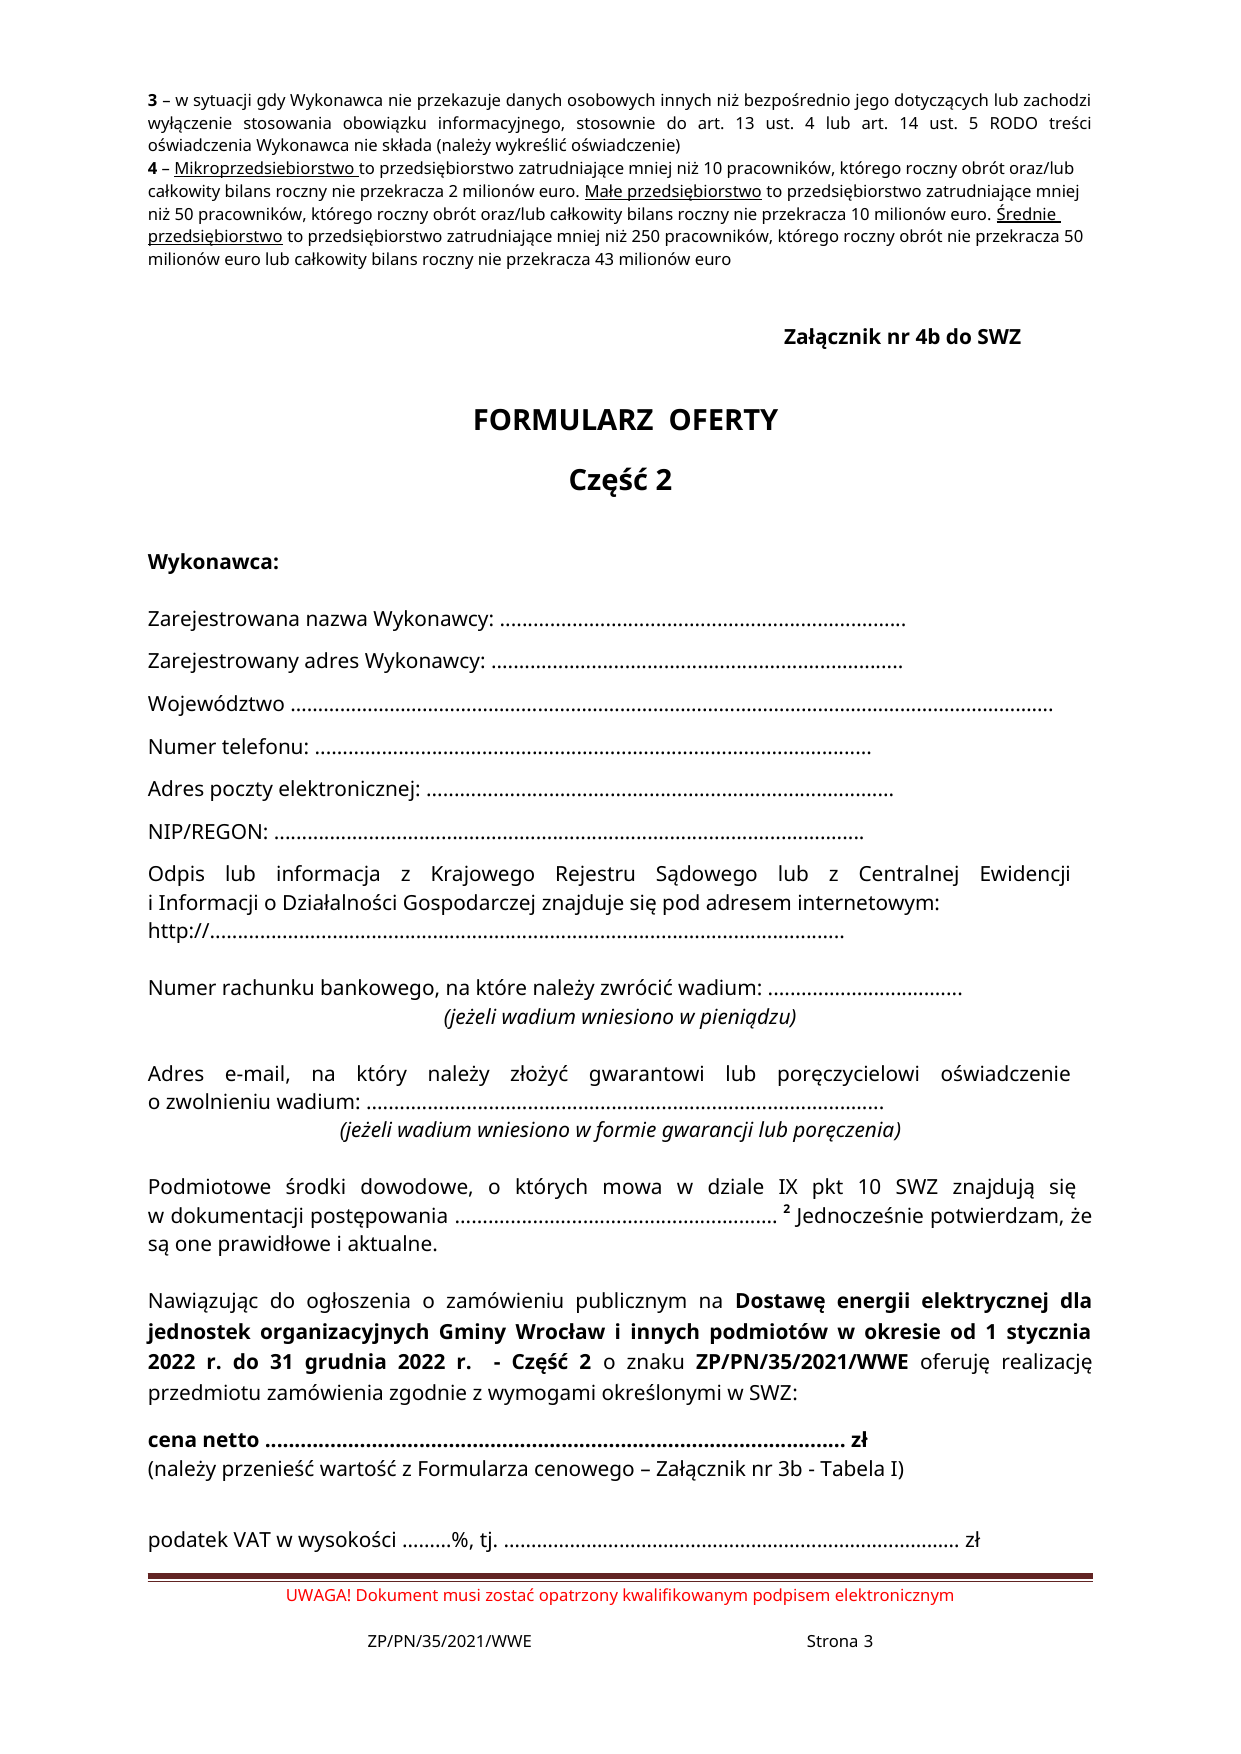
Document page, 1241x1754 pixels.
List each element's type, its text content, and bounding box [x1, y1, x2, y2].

text http://.................................................................................................................. [148, 916, 1093, 945]
text podatek VAT w wysokości ………%, tj. ……………………………………………………………..………… zł [148, 1525, 1093, 1553]
text 3 – w sytuacji gdy Wykonawca nie przekazuje danych osobowych innych niż bezpośrednio jego dotyczących lub zachodzi wyłączenie stosowania obowiązku informacyjnego, stosownie do art. 13 ust. 4 lub art. 14 ust. 5 RODO treści oświadczenia Wykonawca nie składa (należy wykreślić oświadczenie) [148, 89, 1093, 157]
text Adres e-mail, na który należy złożyć gwarantowi lub poręczycielowi oświadczenie o zwolnieniu wadium: ............................................................................................. [148, 1059, 1093, 1116]
text Numer rachunku bankowego, na które należy zwrócić wadium: ................................... [148, 973, 1093, 1002]
text Część 2 [148, 459, 1093, 499]
text (należy przenieść wartość z Formularza cenowego – Załącznik nr 3b - Tabela I) [148, 1454, 1093, 1482]
text Odpis lub informacja z Krajowego Rejestru Sądowego lub z Centralnej Ewidencji i Informacji o Działalności Gospodarczej znajduje się pod adresem internetowym: [148, 859, 1093, 916]
text (jeżeli wadium wniesiono w formie gwarancji lub poręczenia) [148, 1116, 1093, 1144]
text Nawiązując do ogłoszenia o zamówieniu publicznym na Dostawę energii elektrycznej dla jednostek organizacyjnych Gminy Wrocław i innych podmiotów w okresie od 1 stycznia 2022 r. do 31 grudnia 2022 r. - Część 2 o znaku ZP/PN/35/2021/WWE oferuję realizację przedmiotu zamówienia zgodnie z wymogami określonymi w SWZ: [148, 1286, 1093, 1406]
text Województwo …………………………………………………………………………………………………………………………. [148, 689, 1093, 718]
text 4 – Mikroprzedsiebiorstwo to przedsiębiorstwo zatrudniające mniej niż 10 pracowników, którego roczny obrót oraz/lub całkowity bilans roczny nie przekracza 2 milionów euro. Małe przedsiębiorstwo to przedsiębiorstwo zatrudniające mniej niż 50 pracowników, którego roczny obrót oraz/lub całkowity bilans roczny nie przekracza 10 milionów euro. Średnie przedsiębiorstwo to przedsiębiorstwo zatrudniające mniej niż 250 pracowników, którego roczny obrót nie przekracza 50 milionów euro lub całkowity bilans roczny nie przekracza 43 milionów euro [148, 157, 1093, 270]
text NIP/REGON: .......................................................................................................... [148, 817, 1093, 845]
text Podmiotowe środki dowodowe, o których mowa w dziale IX pkt 10 SWZ znajdują się w dokumentacji postępowania .......................................................... 2 Jednocześnie potwierdzam, że są one prawidłowe i aktualne. [148, 1172, 1093, 1258]
text Wykonawca: [148, 547, 1093, 576]
text Zarejestrowana nazwa Wykonawcy: ......................................................................... [148, 604, 1093, 632]
text FORMULARZ OFERTY [148, 400, 1093, 439]
text Zarejestrowany adres Wykonawcy: .......................................................................... [148, 647, 1093, 675]
text Adres poczty elektronicznej: .................................................................................... [148, 774, 1093, 803]
text Numer telefonu: .................................................................................................... [148, 732, 1093, 760]
text cena netto .................................................................................................. zł [148, 1425, 1087, 1454]
subtitle Załącznik nr 4b do SWZ [784, 322, 1093, 350]
text (jeżeli wadium wniesiono w pieniądzu) [148, 1002, 1093, 1030]
